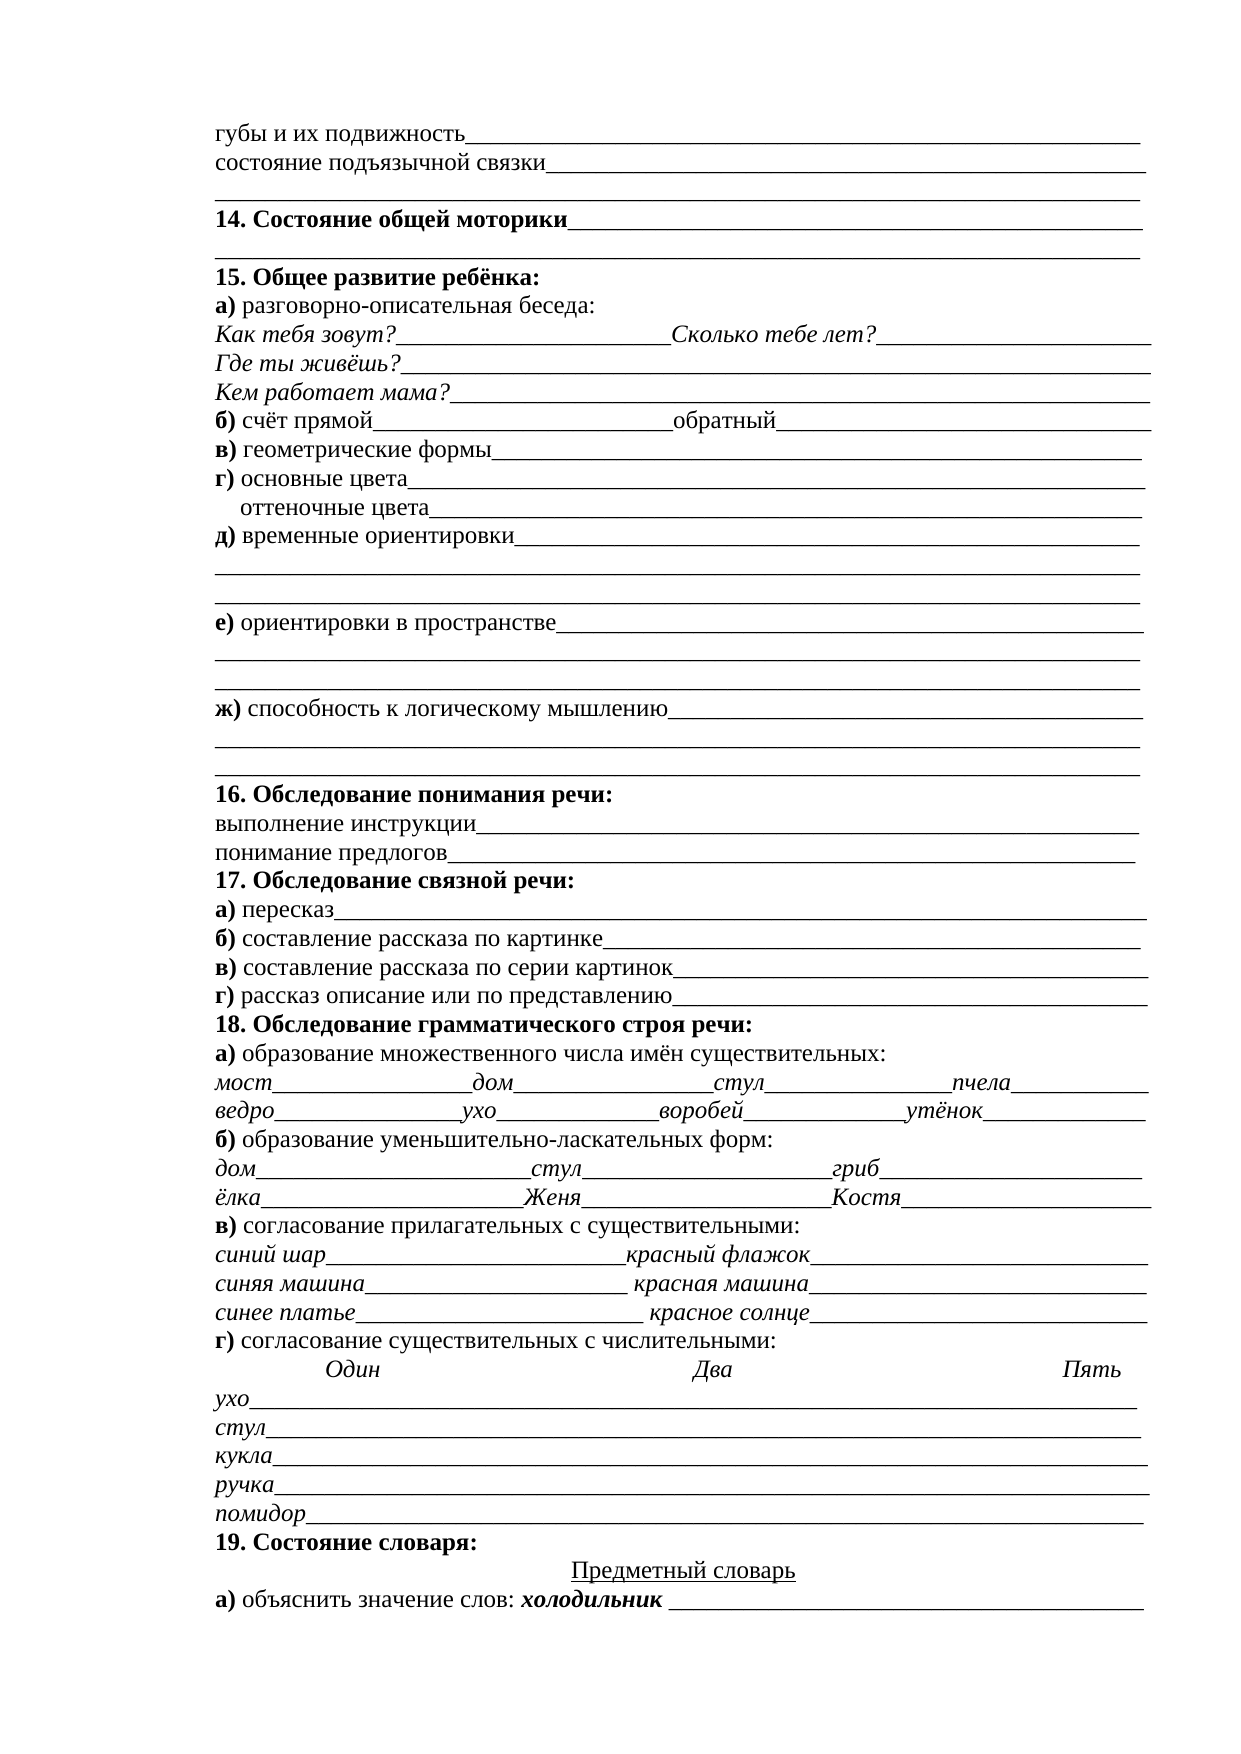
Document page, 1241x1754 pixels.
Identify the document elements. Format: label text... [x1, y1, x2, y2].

text г) основные цвета___________________________________________________________ [215, 463, 1152, 492]
text выполнение инструкции_____________________________________________________ [215, 808, 1152, 837]
text ж) способность к логическому мышлению______________________________________ [215, 693, 1152, 722]
text ____________________________________________________________________________________________________________________________________________________ [215, 722, 1152, 779]
text кукла______________________________________________________________________ [215, 1441, 1152, 1469]
text оттеночные цвета_________________________________________________________ [215, 492, 1152, 521]
text ёлка_____________________Женя____________________Костя____________________ [215, 1182, 1152, 1211]
text ухо_______________________________________________________________________ [215, 1383, 1152, 1412]
text синий шар________________________красный флажок___________________________ [215, 1239, 1152, 1268]
text понимание предлогов_______________________________________________________ [215, 837, 1152, 866]
text б) образование уменьшительно-ласкательных форм: [215, 1124, 1152, 1153]
text г) рассказ описание или по представлению______________________________________ [215, 981, 1152, 1009]
text губы и их подвижность______________________________________________________ [215, 118, 1152, 147]
text Предметный словарь [215, 1556, 1152, 1584]
text Как тебя зовут?______________________Сколько тебе лет?______________________ [215, 319, 1152, 348]
text ____________________________________________________________________________________________________________________________________________________ [215, 549, 1152, 607]
text г) согласование существительных с числительными: [215, 1326, 1152, 1354]
text д) временные ориентировки__________________________________________________ [215, 521, 1152, 549]
text помидор___________________________________________________________________ [215, 1498, 1152, 1527]
text а) пересказ_________________________________________________________________ [215, 894, 1152, 923]
text а) образование множественного числа имён существительных: [215, 1038, 1152, 1067]
text Один Два Пять [215, 1354, 1152, 1383]
text ручка______________________________________________________________________ [215, 1469, 1152, 1498]
text 19. Состояние словаря: [215, 1527, 1152, 1556]
text 18. Обследование грамматического строя речи: [215, 1009, 1152, 1038]
text в) составление рассказа по серии картинок______________________________________ [215, 952, 1152, 981]
text стул______________________________________________________________________ [215, 1412, 1152, 1441]
text мост________________дом________________стул_______________пчела___________ [215, 1067, 1152, 1096]
text е) ориентировки в пространстве_______________________________________________ [215, 607, 1152, 636]
text а) разговорно-описательная беседа: [215, 291, 1152, 319]
text состояние подъязычной связки________________________________________________ [215, 147, 1152, 176]
list Состояние общей моторики______________________________________________ [215, 204, 1152, 233]
list Обследование связной речи: [215, 866, 1152, 894]
text а) объяснить значение слов: холодильник ______________________________________ [215, 1584, 1152, 1613]
text в) согласование прилагательных с существительными: [215, 1211, 1152, 1239]
text __________________________________________________________________________ [215, 233, 1152, 262]
text ____________________________________________________________________________________________________________________________________________________ [215, 636, 1152, 693]
text б) счёт прямой________________________обратный______________________________ [215, 406, 1152, 434]
text синее платье_______________________ красное солнце___________________________ [215, 1297, 1152, 1326]
text в) геометрические формы____________________________________________________ [215, 434, 1152, 463]
text ведро_______________ухо_____________воробей_____________утёнок_____________ [215, 1096, 1152, 1124]
text б) составление рассказа по картинке___________________________________________ [215, 923, 1152, 952]
text дом______________________стул____________________гриб_____________________ [215, 1153, 1152, 1182]
text __________________________________________________________________________ [215, 176, 1152, 204]
text Где ты живёшь?____________________________________________________________ [215, 348, 1152, 377]
list Общее развитие ребёнка: [215, 262, 1152, 291]
text синяя машина_____________________ красная машина___________________________ [215, 1268, 1152, 1297]
text 16. Обследование понимания речи: [215, 779, 1152, 808]
text Кем работает мама?________________________________________________________ [215, 377, 1152, 406]
